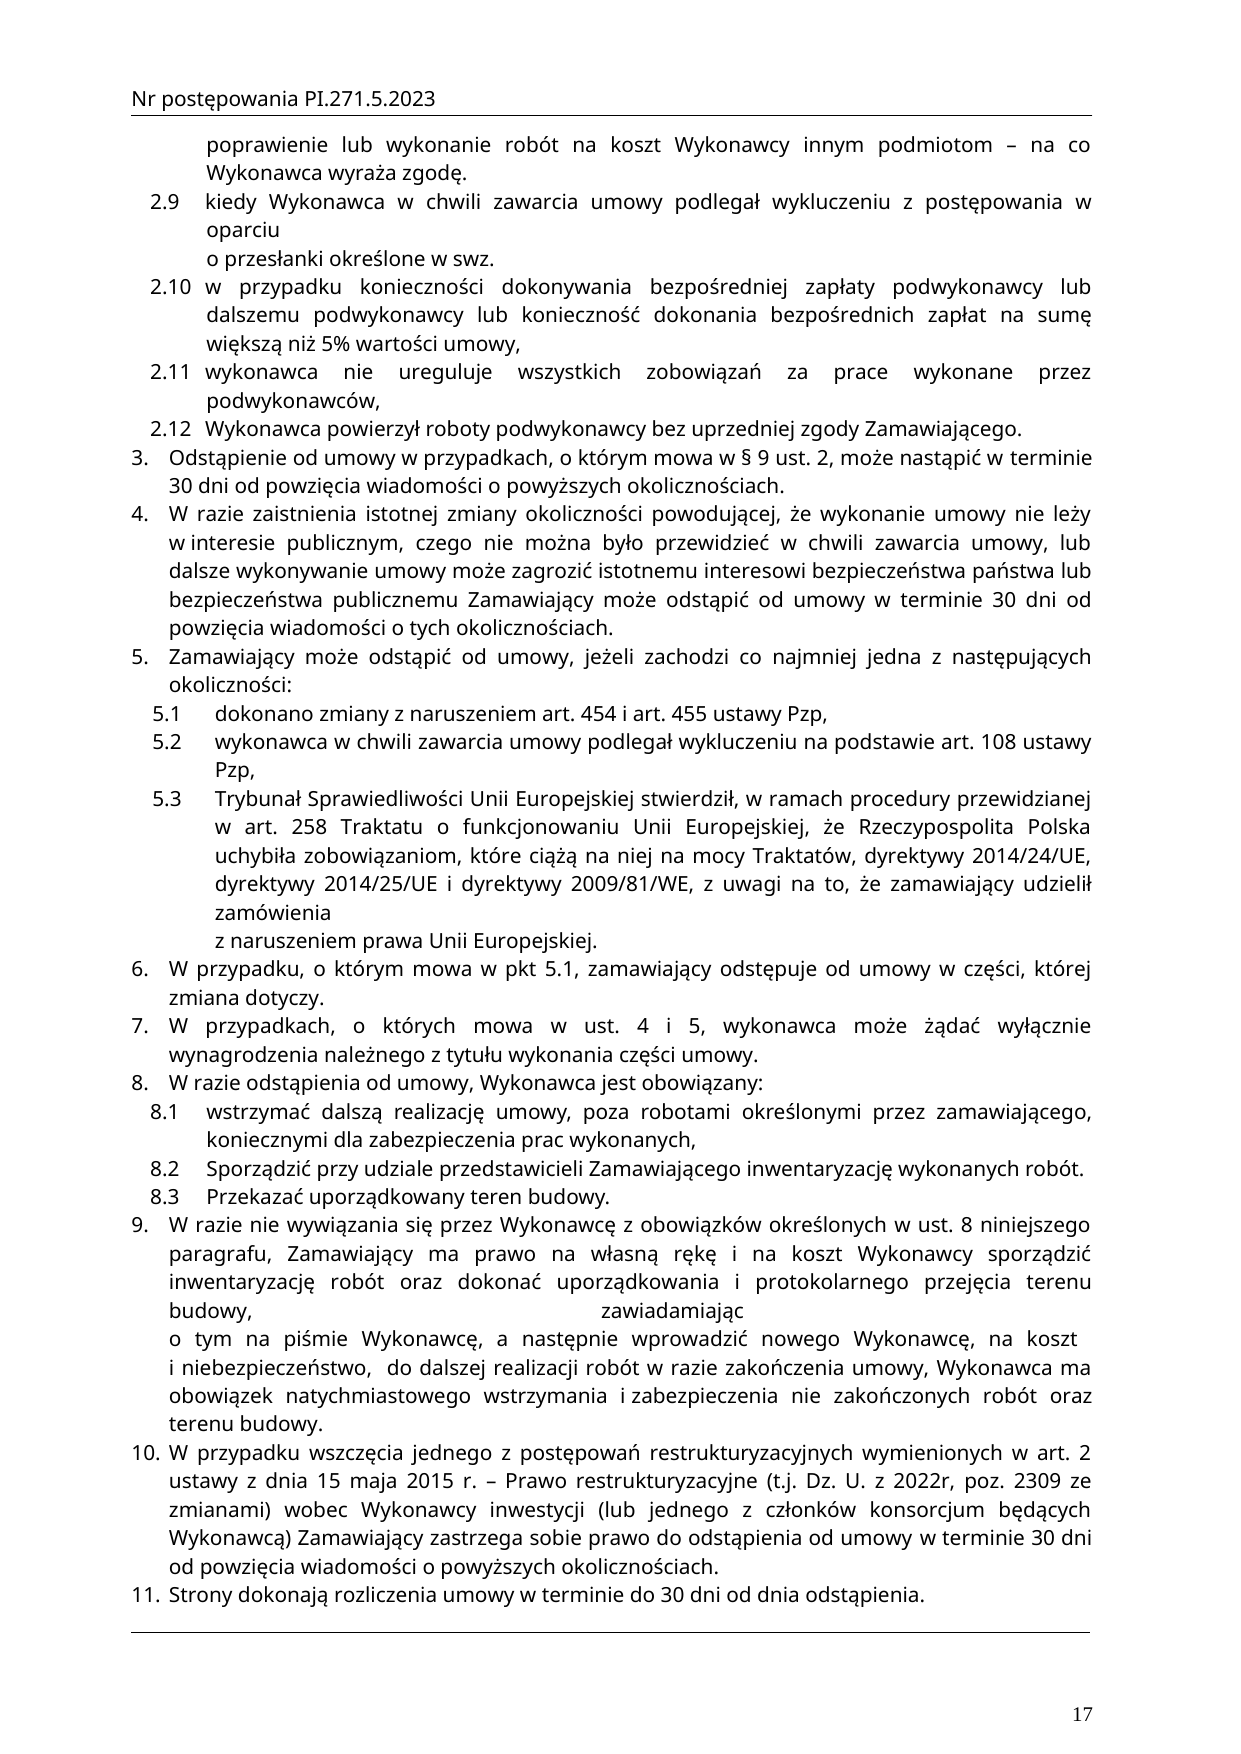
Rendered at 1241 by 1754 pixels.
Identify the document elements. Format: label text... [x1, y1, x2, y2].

list dokonano zmiany z naruszeniem art. 454 i art. 455 ustawy Pzp, [152, 699, 1092, 727]
list w przypadku konieczności dokonywania bezpośredniej zapłaty podwykonawcy lub dalszemu podwykonawcy lub konieczność dokonania bezpośrednich zapłat na sumę większą niż 5% wartości umowy, [150, 272, 1092, 357]
list Zamawiający może odstąpić od umowy, jeżeli zachodzi co najmniej jedna z następujących okoliczności: [131, 642, 1092, 699]
list W razie zaistnienia istotnej zmiany okoliczności powodującej, że wykonanie umowy nie leży w interesie publicznym, czego nie można było przewidzieć w chwili zawarcia umowy, lub dalsze wykonywanie umowy może zagrozić istotnemu interesowi bezpieczeństwa państwa lub bezpieczeństwa publicznemu Zamawiający może odstąpić od umowy w terminie 30 dni od powzięcia wiadomości o tych okolicznościach. [131, 499, 1092, 642]
list W przypadku, o którym mowa w pkt 5.1, zamawiający odstępuje od umowy w części, której zmiana dotyczy. [131, 954, 1092, 1011]
list W razie odstąpienia od umowy, Wykonawca jest obowiązany: [131, 1068, 1092, 1097]
list wstrzymać dalszą realizację umowy, poza robotami określonymi przez zamawiającego, koniecznymi dla zabezpieczenia prac wykonanych, [150, 1097, 1092, 1154]
list Trybunał Sprawiedliwości Unii Europejskiej stwierdził, w ramach procedury przewidzianej w art. 258 Traktatu o funkcjonowaniu Unii Europejskiej, że Rzeczypospolita Polska uchybiła zobowiązaniom, które ciążą na niej na mocy Traktatów, dyrektywy 2014/24/UE, dyrektywy 2014/25/UE i dyrektywy 2009/81/WE, z uwagi na to, że zamawiający udzielił zamówienia z naruszeniem prawa Unii Europejskiej. [152, 784, 1092, 954]
list Sporządzić przy udziale przedstawicieli Zamawiającego inwentaryzację wykonanych robót. [150, 1154, 1092, 1182]
list W przypadku wszczęcia jednego z postępowań restrukturyzacyjnych wymienionych w art. 2 ustawy z dnia 15 maja 2015 r. – Prawo restrukturyzacyjne (t.j. Dz. U. z 2022r, poz. 2309 ze zmianami) wobec Wykonawcy inwestycji (lub jednego z członków konsorcjum będących Wykonawcą) Zamawiający zastrzega sobie prawo do odstąpienia od umowy w terminie 30 dni od powzięcia wiadomości o powyższych okolicznościach. [131, 1438, 1092, 1580]
list kiedy Wykonawca w chwili zawarcia umowy podlegał wykluczeniu z postępowania w oparciu o przesłanki określone w swz. [150, 187, 1092, 272]
list Odstąpienie od umowy w przypadkach, o którym mowa w § 9 ust. 2, może nastąpić w terminie 30 dni od powzięcia wiadomości o powyższych okolicznościach. [131, 443, 1092, 499]
list W przypadkach, o których mowa w ust. 4 i 5, wykonawca może żądać wyłącznie wynagrodzenia należnego z tytułu wykonania części umowy. [131, 1011, 1092, 1068]
list wykonawca w chwili zawarcia umowy podlegał wykluczeniu na podstawie art. 108 ustawy Pzp, [152, 727, 1092, 784]
list wykonawca nie ureguluje wszystkich zobowiązań za prace wykonane przez podwykonawców, [150, 357, 1092, 414]
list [150, 130, 1092, 187]
list W razie nie wywiązania się przez Wykonawcę z obowiązków określonych w ust. 8 niniejszego paragrafu, Zamawiający ma prawo na własną rękę i na koszt Wykonawcy sporządzić inwentaryzację robót oraz dokonać uporządkowania i protokolarnego przejęcia terenu budowy, zawiadamiając o tym na piśmie Wykonawcę, a następnie wprowadzić nowego Wykonawcę, na koszt i niebezpieczeństwo, do dalszej realizacji robót w razie zakończenia umowy, Wykonawca ma obowiązek natychmiastowego wstrzymania i zabezpieczenia nie zakończonych robót oraz terenu budowy. [131, 1211, 1092, 1438]
list Strony dokonają rozliczenia umowy w terminie do 30 dni od dnia odstąpienia. [131, 1580, 1092, 1609]
list Wykonawca powierzył roboty podwykonawcy bez uprzedniej zgody Zamawiającego. [150, 414, 1092, 443]
list Przekazać uporządkowany teren budowy. [150, 1182, 1092, 1211]
